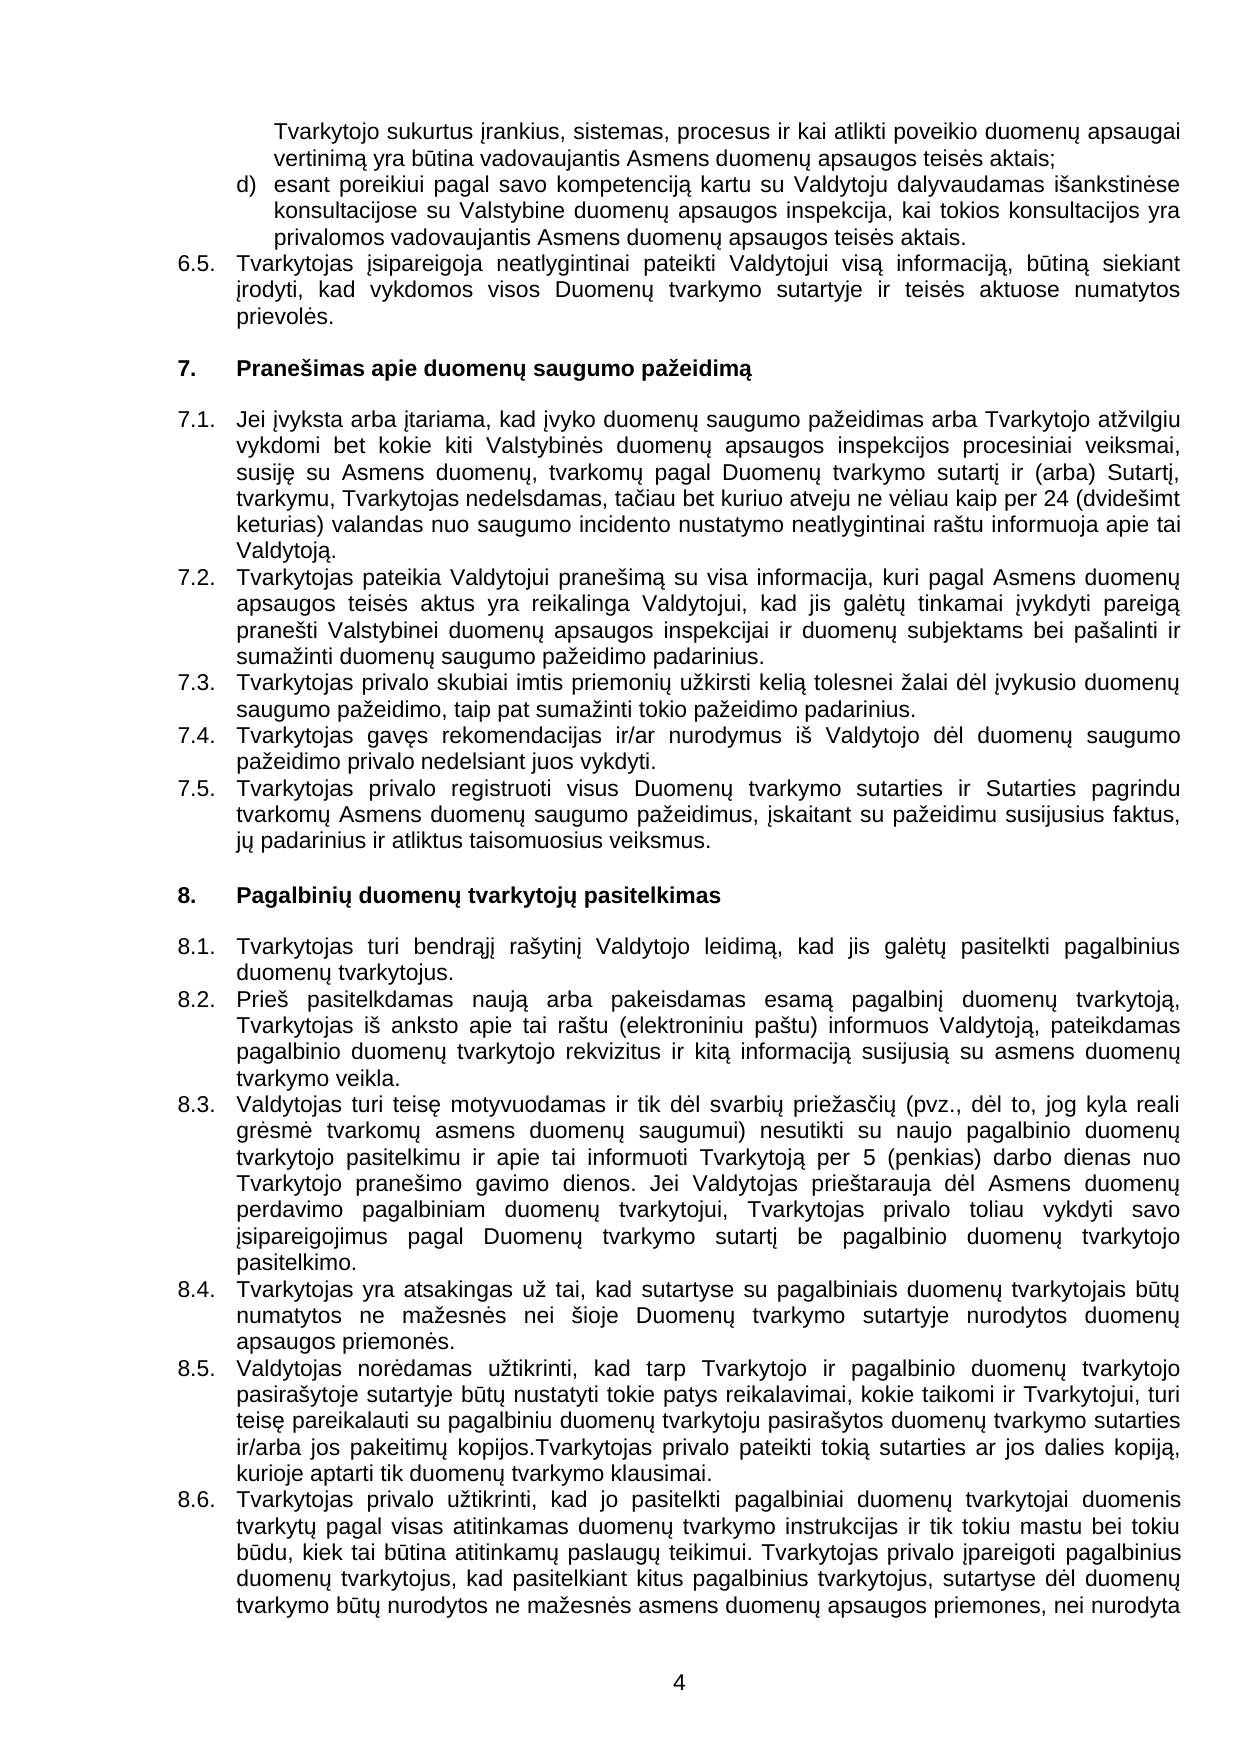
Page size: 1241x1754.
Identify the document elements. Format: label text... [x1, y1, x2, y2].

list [236, 118, 1181, 171]
subtitle Jei įvyksta arba įtariama, kad įvyko duomenų saugumo pažeidimas arba Tvarkytojo atžvilgiu vykdomi bet kokie kiti Valstybinės duomenų apsaugos inspekcijos procesiniai veiksmai, susiję su Asmens duomenų, tvarkomų pagal Duomenų tvarkymo sutartį ir (arba) Sutartį, tvarkymu, Tvarkytojas nedelsdamas, tačiau bet kuriuo atveju ne vėliau kaip per 24 (dvidešimt keturias) valandas nuo saugumo incidento nustatymo neatlygintinai raštu informuoja apie tai Valdytoją. [177, 406, 1181, 564]
subtitle Tvarkytojas privalo skubiai imtis priemonių užkirsti kelią tolesnei žalai dėl įvykusio duomenų saugumo pažeidimo, taip pat sumažinti tokio pažeidimo padarinius. [177, 669, 1181, 722]
subtitle Pranešimas apie duomenų saugumo pažeidimą [177, 355, 1181, 382]
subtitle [177, 1486, 1181, 1618]
subtitle Pagalbinių duomenų tvarkytojų pasitelkimas [177, 882, 1181, 909]
subtitle Tvarkytojas turi bendrąjį rašytinį Valdytojo leidimą, kad jis galėtų pasitelkti pagalbinius duomenų tvarkytojus. [177, 933, 1181, 986]
subtitle Valdytojas norėdamas užtikrinti, kad tarp Tvarkytojo ir pagalbinio duomenų tvarkytojo pasirašytoje sutartyje būtų nustatyti tokie patys reikalavimai, kokie taikomi ir Tvarkytojui, turi teisę pareikalauti su pagalbiniu duomenų tvarkytoju pasirašytos duomenų tvarkymo sutarties ir/arba jos pakeitimų kopijos.Tvarkytojas privalo pateikti tokią sutarties ar jos dalies kopiją, kurioje aptarti tik duomenų tvarkymo klausimai. [177, 1354, 1181, 1486]
subtitle Tvarkytojas gavęs rekomendacijas ir/ar nurodymus iš Valdytojo dėl duomenų saugumo pažeidimo privalo nedelsiant juos vykdyti. [177, 722, 1181, 775]
subtitle Tvarkytojas yra atsakingas už tai, kad sutartyse su pagalbiniais duomenų tvarkytojais būtų numatytos ne mažesnės nei šioje Duomenų tvarkymo sutartyje nurodytos duomenų apsaugos priemonės. [177, 1276, 1181, 1354]
subtitle Tvarkytojas pateikia Valdytojui pranešimą su visa informacija, kuri pagal Asmens duomenų apsaugos teisės aktus yra reikalinga Valdytojui, kad jis galėtų tinkamai įvykdyti pareigą pranešti Valstybinei duomenų apsaugos inspekcijai ir duomenų subjektams bei pašalinti ir sumažinti duomenų saugumo pažeidimo padarinius. [177, 564, 1181, 669]
subtitle Tvarkytojas privalo registruoti visus Duomenų tvarkymo sutarties ir Sutarties pagrindu tvarkomų Asmens duomenų saugumo pažeidimus, įskaitant su pažeidimu susijusius faktus, jų padarinius ir atliktus taisomuosius veiksmus. [177, 775, 1181, 854]
subtitle Tvarkytojas įsipareigoja neatlygintinai pateikti Valdytojui visą informaciją, būtiną siekiant įrodyti, kad vykdomos visos Duomenų tvarkymo sutartyje ir teisės aktuose numatytos prievolės. [177, 250, 1181, 329]
list esant poreikiui pagal savo kompetenciją kartu su Valdytoju dalyvaudamas išankstinėse konsultacijose su Valstybine duomenų apsaugos inspekcija, kai tokios konsultacijos yra privalomos vadovaujantis Asmens duomenų apsaugos teisės aktais. [236, 171, 1181, 250]
subtitle Valdytojas turi teisę motyvuodamas ir tik dėl svarbių priežasčių (pvz., dėl to, jog kyla reali grėsmė tvarkomų asmens duomenų saugumui) nesutikti su naujo pagalbinio duomenų tvarkytojo pasitelkimu ir apie tai informuoti Tvarkytoją per 5 (penkias) darbo dienas nuo Tvarkytojo pranešimo gavimo dienos. Jei Valdytojas prieštarauja dėl Asmens duomenų perdavimo pagalbiniam duomenų tvarkytojui, Tvarkytojas privalo toliau vykdyti savo įsipareigojimus pagal Duomenų tvarkymo sutartį be pagalbinio duomenų tvarkytojo pasitelkimo. [177, 1091, 1181, 1276]
subtitle Prieš pasitelkdamas naują arba pakeisdamas esamą pagalbinį duomenų tvarkytoją, Tvarkytojas iš anksto apie tai raštu (elektroniniu paštu) informuos Valdytoją, pateikdamas pagalbinio duomenų tvarkytojo rekvizitus ir kitą informaciją susijusią su asmens duomenų tvarkymo veikla. [177, 986, 1181, 1091]
